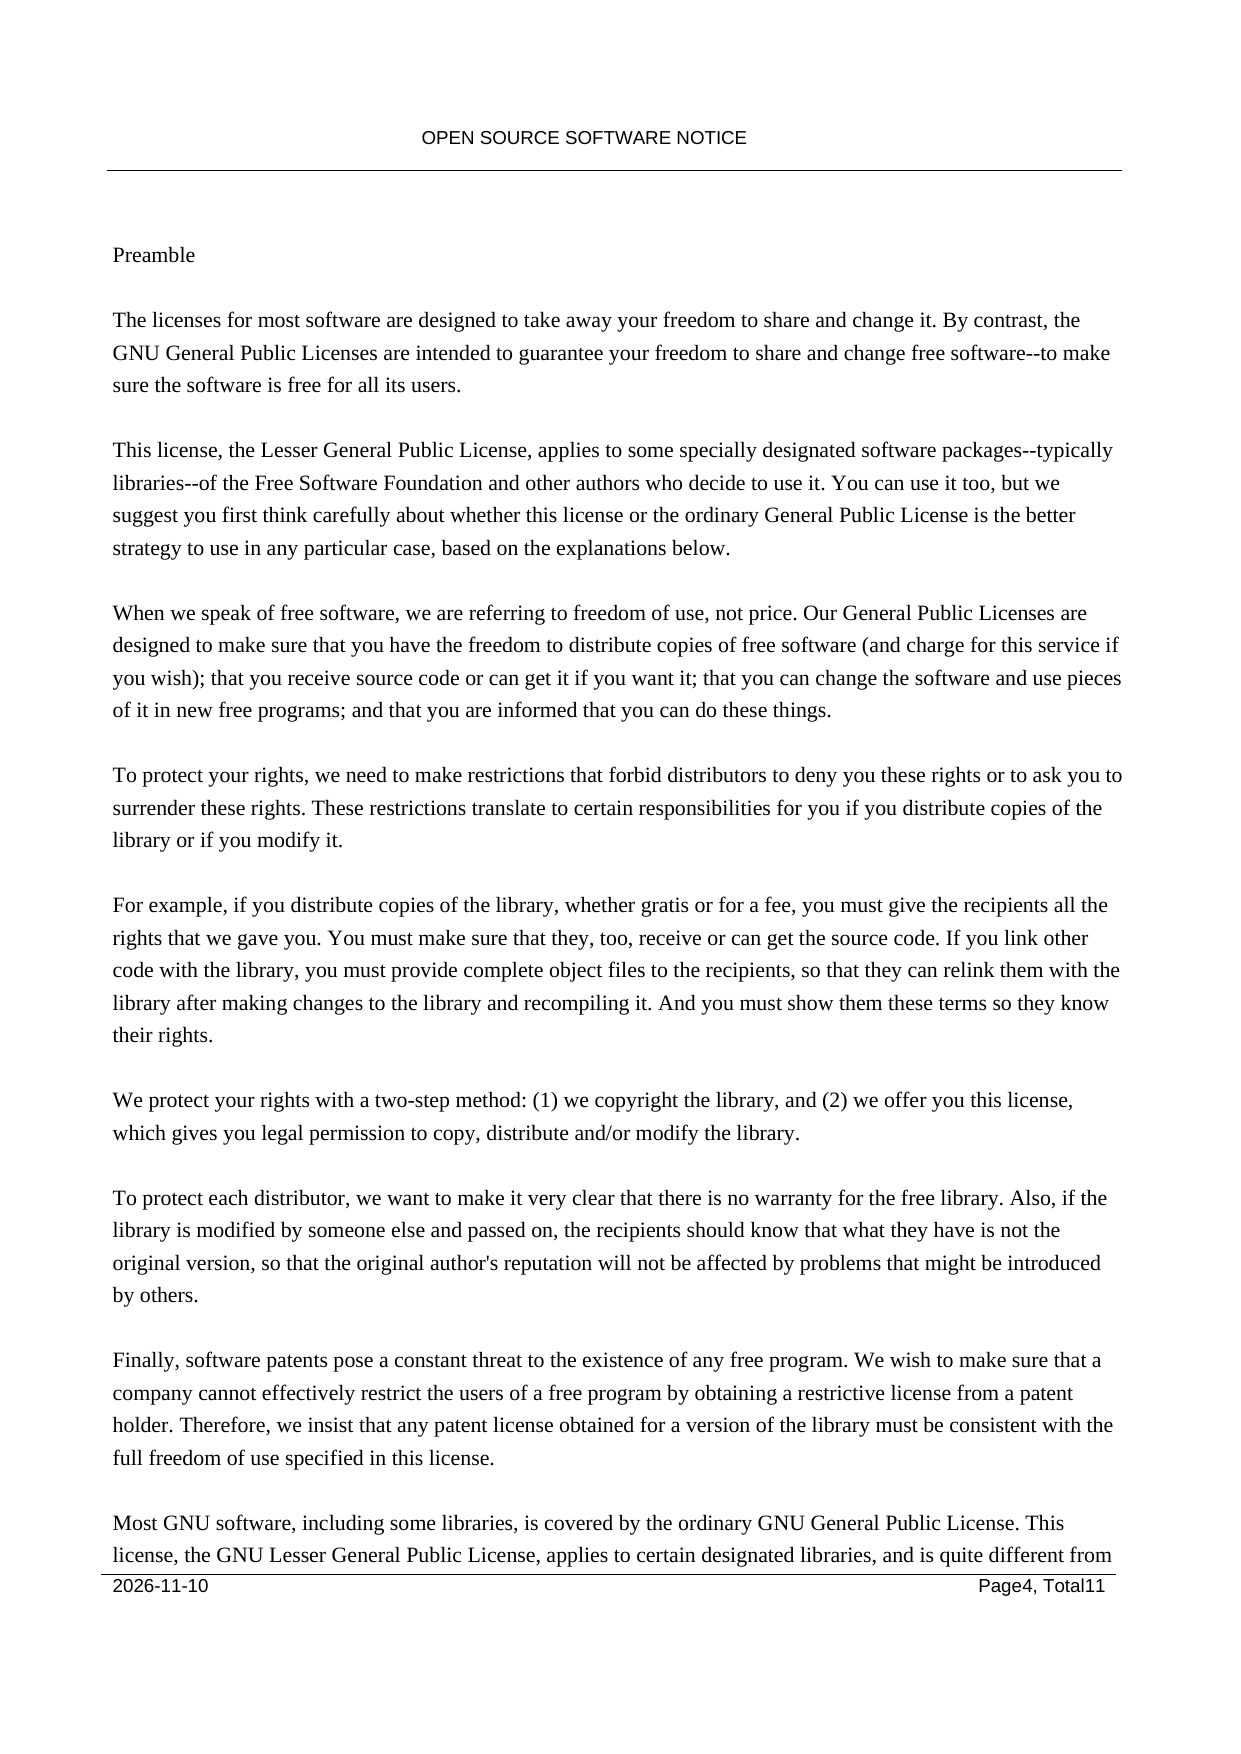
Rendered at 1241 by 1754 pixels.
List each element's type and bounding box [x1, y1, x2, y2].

text [112, 206, 1128, 1571]
